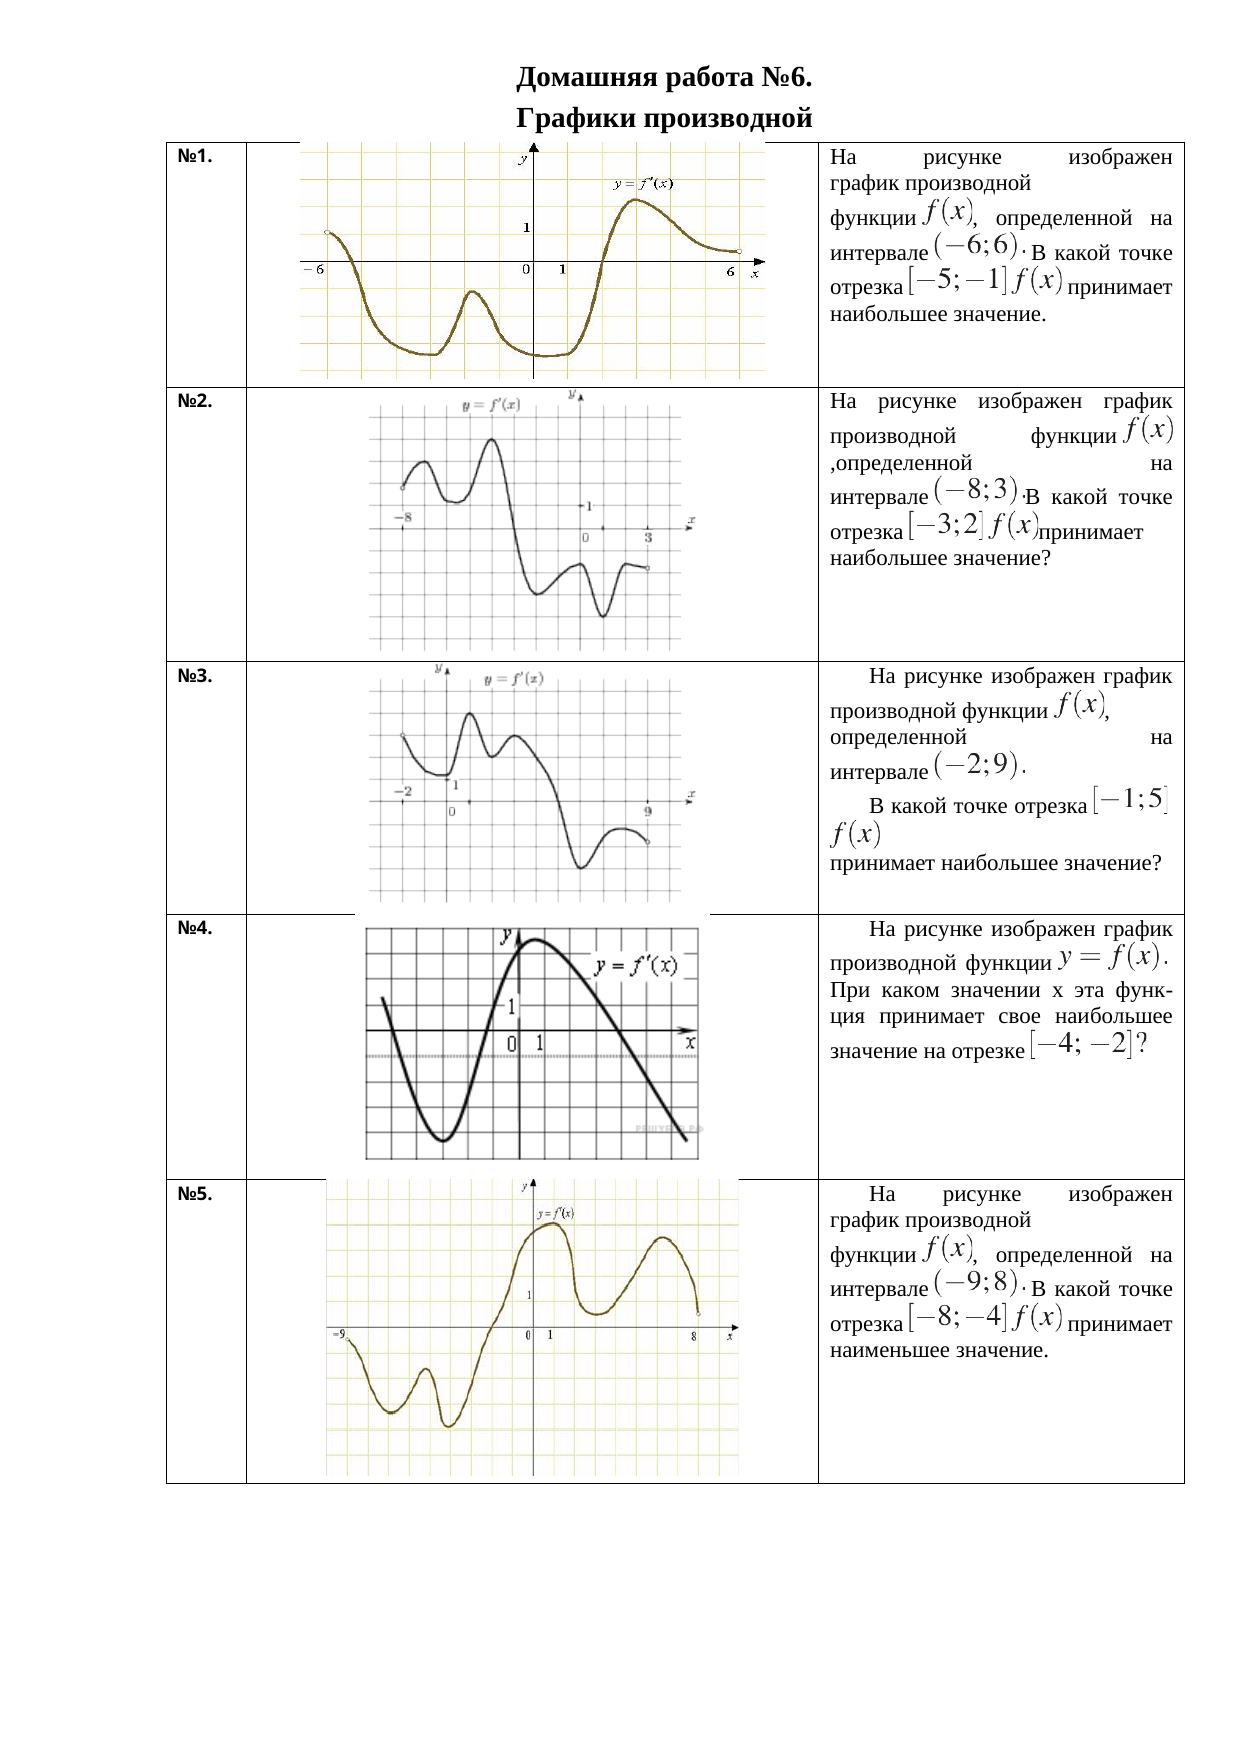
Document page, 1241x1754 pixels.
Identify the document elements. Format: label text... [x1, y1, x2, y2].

picture [366, 387, 698, 654]
picture [1031, 1028, 1147, 1059]
table_cell На рисунке изображен график производной функции , определенной на интервале В какой точке отрезка принимает наибольшее значение? [819, 662, 1184, 914]
table_cell На рисунке изображен график производной функции ,определенной на интервале В какой точке отрезка принимает наибольшее значение? [819, 388, 1184, 661]
picture [326, 1179, 739, 1476]
picture [299, 142, 766, 379]
picture [934, 749, 1025, 780]
picture [909, 1301, 1006, 1332]
table_cell На рисунке изображен график производной функции , определенной на интервале В какой точке отрезка принимает наименьшее значение. [819, 1180, 1184, 1483]
table_cell [247, 1180, 818, 1483]
picture [829, 818, 880, 849]
table_cell [247, 915, 818, 1179]
table_cell №2. [167, 388, 246, 661]
table_cell На рисунке изображен график производной функции При каком значении x эта функция принимает свое наибольшее значение на отрезке [819, 915, 1184, 1179]
picture [1122, 413, 1173, 444]
table_header №1. [167, 143, 246, 387]
text Домашняя работа №6. [177, 59, 1152, 93]
picture [1011, 1301, 1062, 1332]
table_cell №4. [167, 915, 246, 1179]
picture [934, 230, 1025, 260]
picture [909, 265, 1006, 295]
table_cell №5. [167, 1180, 246, 1483]
picture [909, 509, 983, 540]
picture [1054, 688, 1105, 719]
picture [934, 475, 1025, 505]
picture [1011, 265, 1062, 295]
picture [922, 1232, 973, 1263]
table_cell №3. [167, 662, 246, 914]
picture [366, 662, 698, 906]
table_header [247, 143, 818, 387]
text Графики производной [177, 100, 1152, 134]
picture [934, 1267, 1025, 1297]
table_header На рисунке изображен график производной функции , определенной на интервале В какой точке отрезка принимает наибольшее значение. [819, 143, 1184, 387]
picture [922, 195, 973, 226]
picture [355, 914, 710, 1171]
table_cell [247, 388, 818, 661]
picture [1057, 941, 1168, 971]
picture [988, 509, 1039, 540]
picture [1093, 784, 1168, 814]
table_cell [247, 662, 818, 914]
